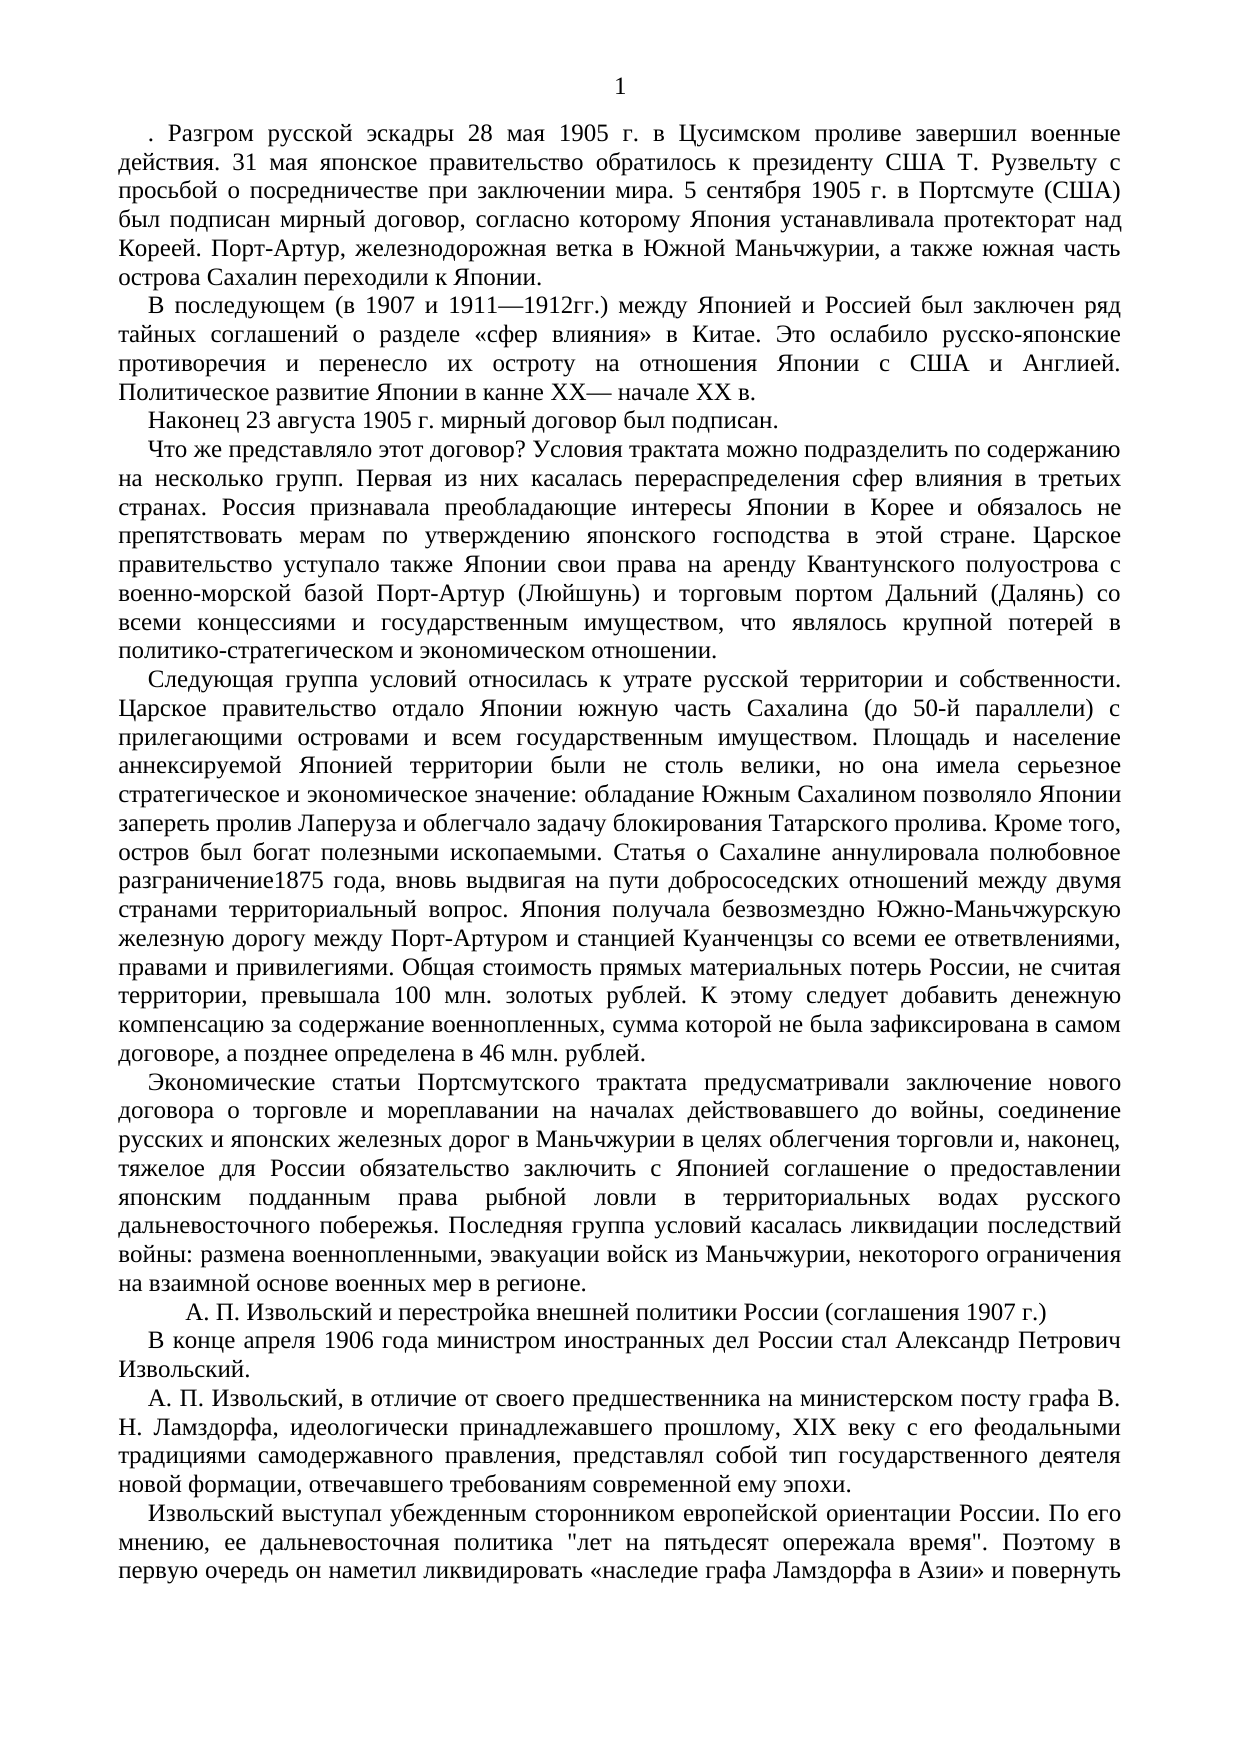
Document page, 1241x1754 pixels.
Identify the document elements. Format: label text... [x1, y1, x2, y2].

text Экономические статьи Портсмутского трактата предусматривали заключение нового договора о торговле и мореплавании на началах действовавшего до войны, соединение русских и японских железных дорог в Маньчжурии в целях облегчения торговли и, наконец, тяжелое для России обязательство заключить с Японией соглашение о предоставлении японским подданным права рыбной ловли в территориальных водах русского дальневосточного побережья. Последняя группа условий касалась ликвидации последствий войны: размена военнопленными, эвакуации войск из Маньчжурии, некоторого ограничения на взаимной основе военных мер в регионе. [118, 1067, 1122, 1297]
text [118, 1498, 1122, 1584]
text А. П. Извольский, в отличие от своего предшественника на министерском посту графа В. Н. Ламздорфа, идеологически принадлежавшего прошлому, XIX веку с его феодальными традициями самодержавного правления, представлял собой тип государственного деятеля новой формации, отвечавшего требованиям современной ему эпохи. [118, 1383, 1122, 1498]
text В последующем (в 1907 и 1911—1912гг.) между Японией и Россией был заключен ряд тайных соглашений о разделе «сфер влияния» в Китае. Это ослабило русско-японские противоречия и перенесло их остроту на отношения Японии с США и Англией. Политическое развитие Японии в канне XX— начале XX в. [118, 291, 1122, 406]
text Что же представляло этот договор? Условия трактата можно подразделить по содержанию на несколько групп. Первая из них касалась перераспределения сфер влияния в третьих странах. Россия признавала преобладающие интересы Японии в Корее и обязалось не препятствовать мерам по утверждению японского господства в этой стране. Царское правительство уступало также Японии свои права на аренду Квантунского полуострова с военно-морской базой Порт-Артур (Люйшунь) и торговым портом Дальний (Далянь) со всеми концессиями и государственным имуществом, что являлось крупной потерей в политико-стратегическом и экономическом отношении. [118, 434, 1122, 664]
text Следующая группа условий относилась к утрате русской территории и собственности. Царское правительство отдало Японии южную часть Сахалина (до 50-й параллели) с прилегающими островами и всем государственным имуществом. Площадь и население аннексируемой Японией территории были не столь велики, но она имела серьезное стратегическое и экономическое значение: обладание Южным Сахалином позволяло Японии запереть пролив Лаперуза и облегчало задачу блокирования Татарского пролива. Кроме того, остров был богат полезными ископаемыми. Статья о Сахалине аннулировала полюбовное разграничение1875 года, вновь выдвигая на пути добрососедских отношений между двумя странами территориальный вопрос. Япония получала безвозмездно Южно-Маньчжурскую железную дорогу между Порт-Артуром и станцией Куанченцзы со всеми ее ответвлениями, правами и привилегиями. Общая стоимость прямых материальных потерь России, не считая территории, превышала 100 млн. золотых рублей. К этому следует добавить денежную компенсацию за содержание военнопленных, сумма которой не была зафиксирована в самом договоре, а позднее определена в 46 млн. рублей. [118, 664, 1122, 1067]
text А. П. Извольский и перестройка внешней политики России (соглашения 1907 г.) [118, 1297, 1122, 1326]
text В конце апреля 1906 года министром иностранных дел России стал Александр Петрович Извольский. [118, 1326, 1122, 1383]
text Наконец 23 августа 1905 г. мирный договор был подписан. [118, 406, 1122, 434]
text . Разгром русской эскадры 28 мая 1905 г. в Цусимском проливе завершил военные действия. 31 мая японское правительство обратилось к президенту США Т. Рузвельту с просьбой о посредничестве при заключении мира. 5 сентября 1905 г. в Портсмуте (США) был подписан мирный договор, согласно которому Япония устанавливала протекторат над Кореей. Порт-Артур, железнодорожная ветка в Южной Маньчжурии, а также южная часть острова Сахалин переходили к Японии. [118, 118, 1122, 291]
